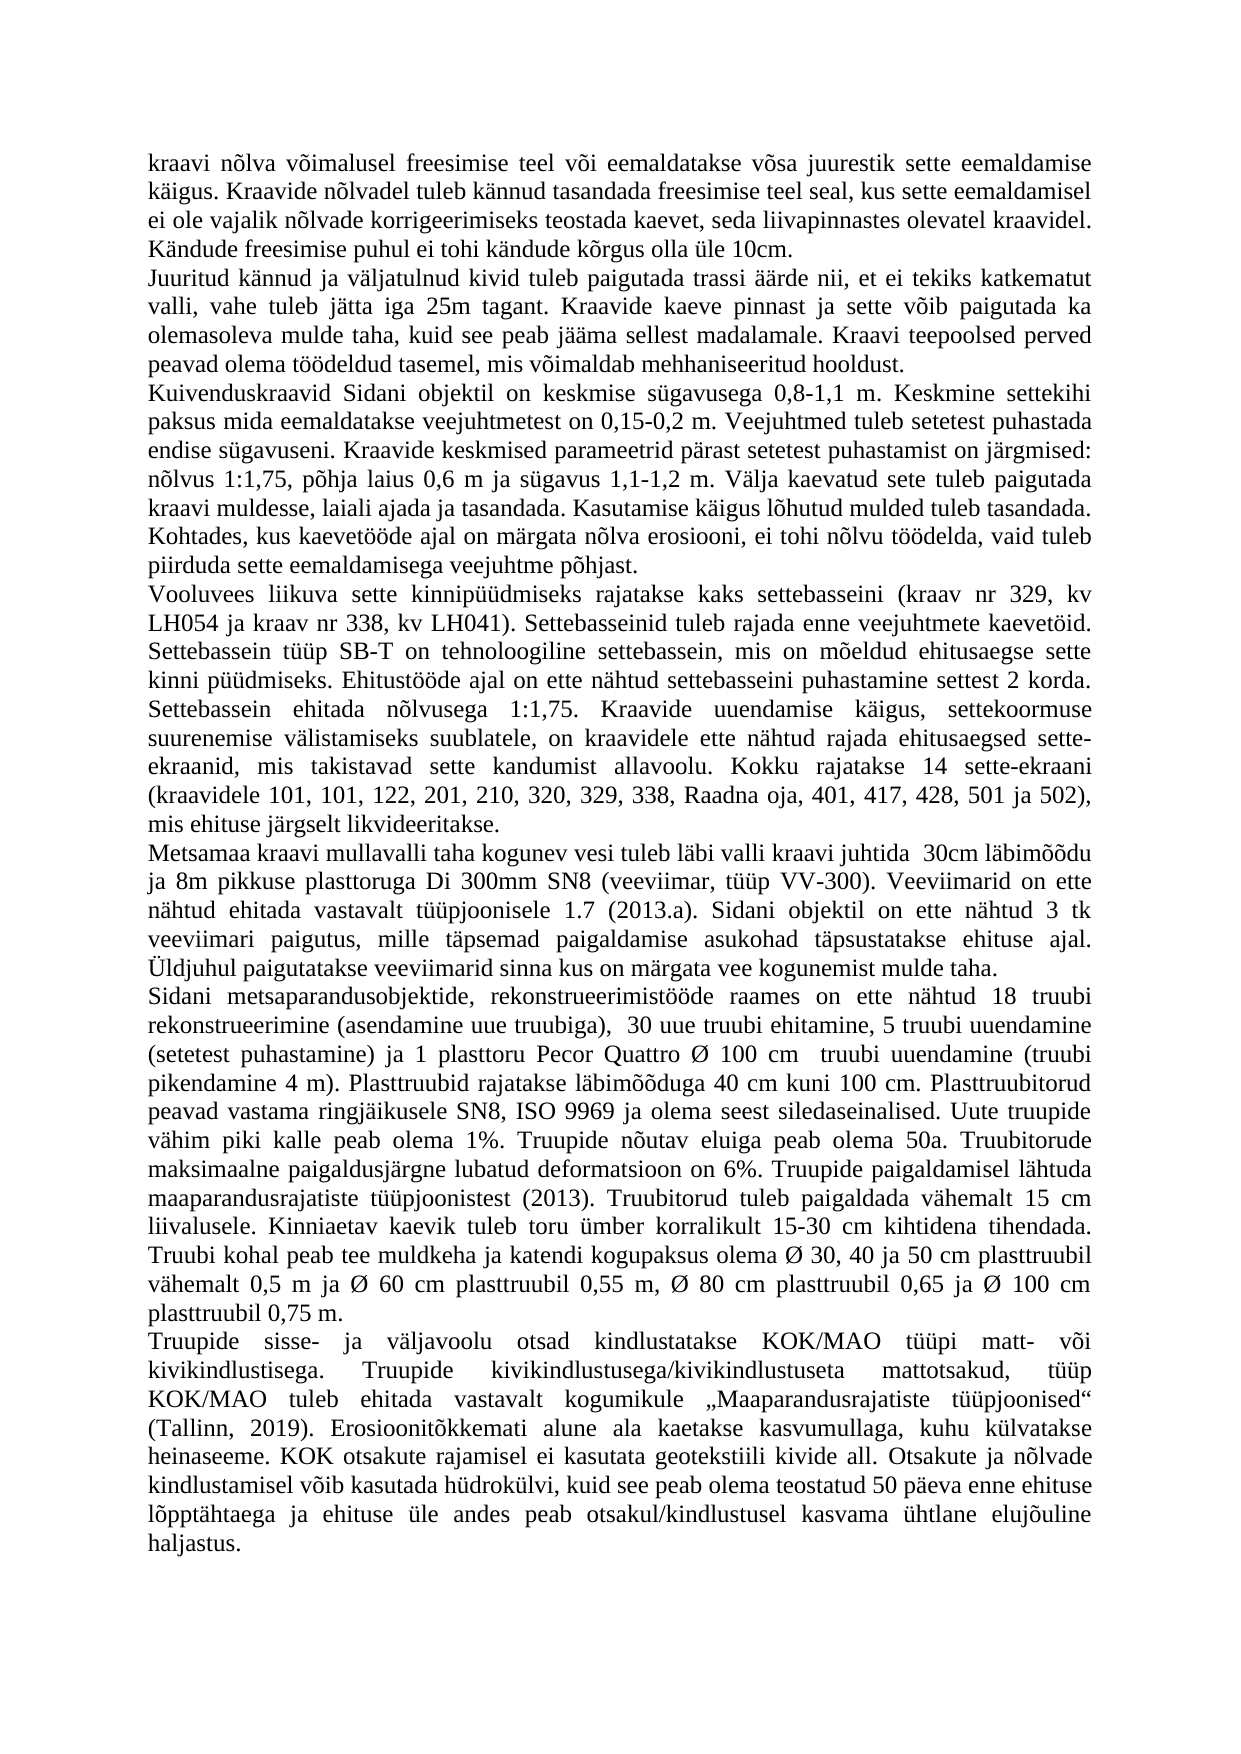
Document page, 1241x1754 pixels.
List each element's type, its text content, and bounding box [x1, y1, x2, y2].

text Truupide sisse- ja väljavoolu otsad kindlustatakse KOK/MAO tüüpi matt- või kivikindlustisega. Truupide kivikindlustusega/kivikindlustuseta mattotsakud, tüüp KOK/MAO tuleb ehitada vastavalt kogumikule „Maaparandusrajatiste tüüpjoonised“ (Tallinn, 2019). Erosioonitõkkemati alune ala kaetakse kasvumullaga, kuhu külvatakse heinaseeme. KOK otsakute rajamisel ei kasutata geotekstiili kivide all. Otsakute ja nõlvade kindlustamisel võib kasutada hüdrokülvi, kuid see peab olema teostatud 50 päeva enne ehituse lõpptähtaega ja ehituse üle andes peab otsakul/kindlustusel kasvama ühtlane elujõuline haljastus. [148, 1326, 1093, 1556]
text Sidani metsaparandusobjektide, rekonstrueerimistööde raames on ette nähtud 18 truubi rekonstrueerimine (asendamine uue truubiga), 30 uue truubi ehitamine, 5 truubi uuendamine (setetest puhastamine) ja 1 plasttoru Pecor Quattro Ø 100 cm truubi uuendamine (truubi pikendamine 4 m). Plasttruubid rajatakse läbimõõduga 40 cm kuni 100 cm. Plasttruubitorud peavad vastama ringjäikusele SN8, ISO 9969 ja olema seest siledaseinalised. Uute truupide vähim piki kalle peab olema 1%. Truupide nõutav eluiga peab olema 50a. Truubitorude maksimaalne paigaldusjärgne lubatud deformatsioon on 6%. Truupide paigaldamisel lähtuda maaparandusrajatiste tüüpjoonistest (2013). Truubitorud tuleb paigaldada vähemalt 15 cm liivalusele. Kinniaetav kaevik tuleb toru ümber korralikult 15-30 cm kihtidena tihendada. Truubi kohal peab tee muldkeha ja katendi kogupaksus olema Ø 30, 40 ja 50 cm plasttruubil vähemalt 0,5 m ja Ø 60 cm plasttruubil 0,55 m, Ø 80 cm plasttruubil 0,65 ja Ø 100 cm plasttruubil 0,75 m. [148, 981, 1093, 1326]
text Kuivenduskraavid Sidani objektil on keskmise sügavusega 0,8-1,1 m. Keskmine settekihi paksus mida eemaldatakse veejuhtmetest on 0,15-0,2 m. Veejuhtmed tuleb setetest puhastada endise sügavuseni. Kraavide keskmised parameetrid pärast setetest puhastamist on järgmised: nõlvus 1:1,75, põhja laius 0,6 m ja sügavus 1,1-1,2 m. Välja kaevatud sete tuleb paigutada kraavi muldesse, laiali ajada ja tasandada. Kasutamise käigus lõhutud mulded tuleb tasandada. Kohtades, kus kaevetööde ajal on märgata nõlva erosiooni, ei tohi nõlvu töödelda, vaid tuleb piirduda sette eemaldamisega veejuhtme põhjast. [148, 378, 1093, 579]
text Juuritud kännud ja väljatulnud kivid tuleb paigutada trassi äärde nii, et ei tekiks katkematut valli, vahe tuleb jätta iga 25m tagant. Kraavide kaeve pinnast ja sette võib paigutada ka olemasoleva mulde taha, kuid see peab jääma sellest madalamale. Kraavi teepoolsed perved peavad olema töödeldud tasemel, mis võimaldab mehhaniseeritud hooldust. [148, 263, 1093, 378]
text Vooluvees liikuva sette kinnipüüdmiseks rajatakse kaks settebasseini (kraav nr 329, kv LH054 ja kraav nr 338, kv LH041). Settebasseinid tuleb rajada enne veejuhtmete kaevetöid. Settebassein tüüp SB-T on tehnoloogiline settebassein, mis on mõeldud ehitusaegse sette kinni püüdmiseks. Ehitustööde ajal on ette nähtud settebasseini puhastamine settest 2 korda. Settebassein ehitada nõlvusega 1:1,75. Kraavide uuendamise käigus, settekoormuse suurenemise välistamiseks suublatele, on kraavidele ette nähtud rajada ehitusaegsed sette-ekraanid, mis takistavad sette kandumist allavoolu. Kokku rajatakse 14 sette-ekraani (kraavidele 101, 101, 122, 201, 210, 320, 329, 338, Raadna oja, 401, 417, 428, 501 ja 502), mis ehituse järgselt likvideeritakse. [148, 579, 1093, 838]
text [148, 148, 1093, 263]
text Metsamaa kraavi mullavalli taha kogunev vesi tuleb läbi valli kraavi juhtida 30cm läbimõõdu ja 8m pikkuse plasttoruga Di 300mm SN8 (veeviimar, tüüp VV-300). Veeviimarid on ette nähtud ehitada vastavalt tüüpjoonisele 1.7 (2013.a). Sidani objektil on ette nähtud 3 tk veeviimari paigutus, mille täpsemad paigaldamise asukohad täpsustatakse ehituse ajal. Üldjuhul paigutatakse veeviimarid sinna kus on märgata vee kogunemist mulde taha. [148, 838, 1093, 981]
